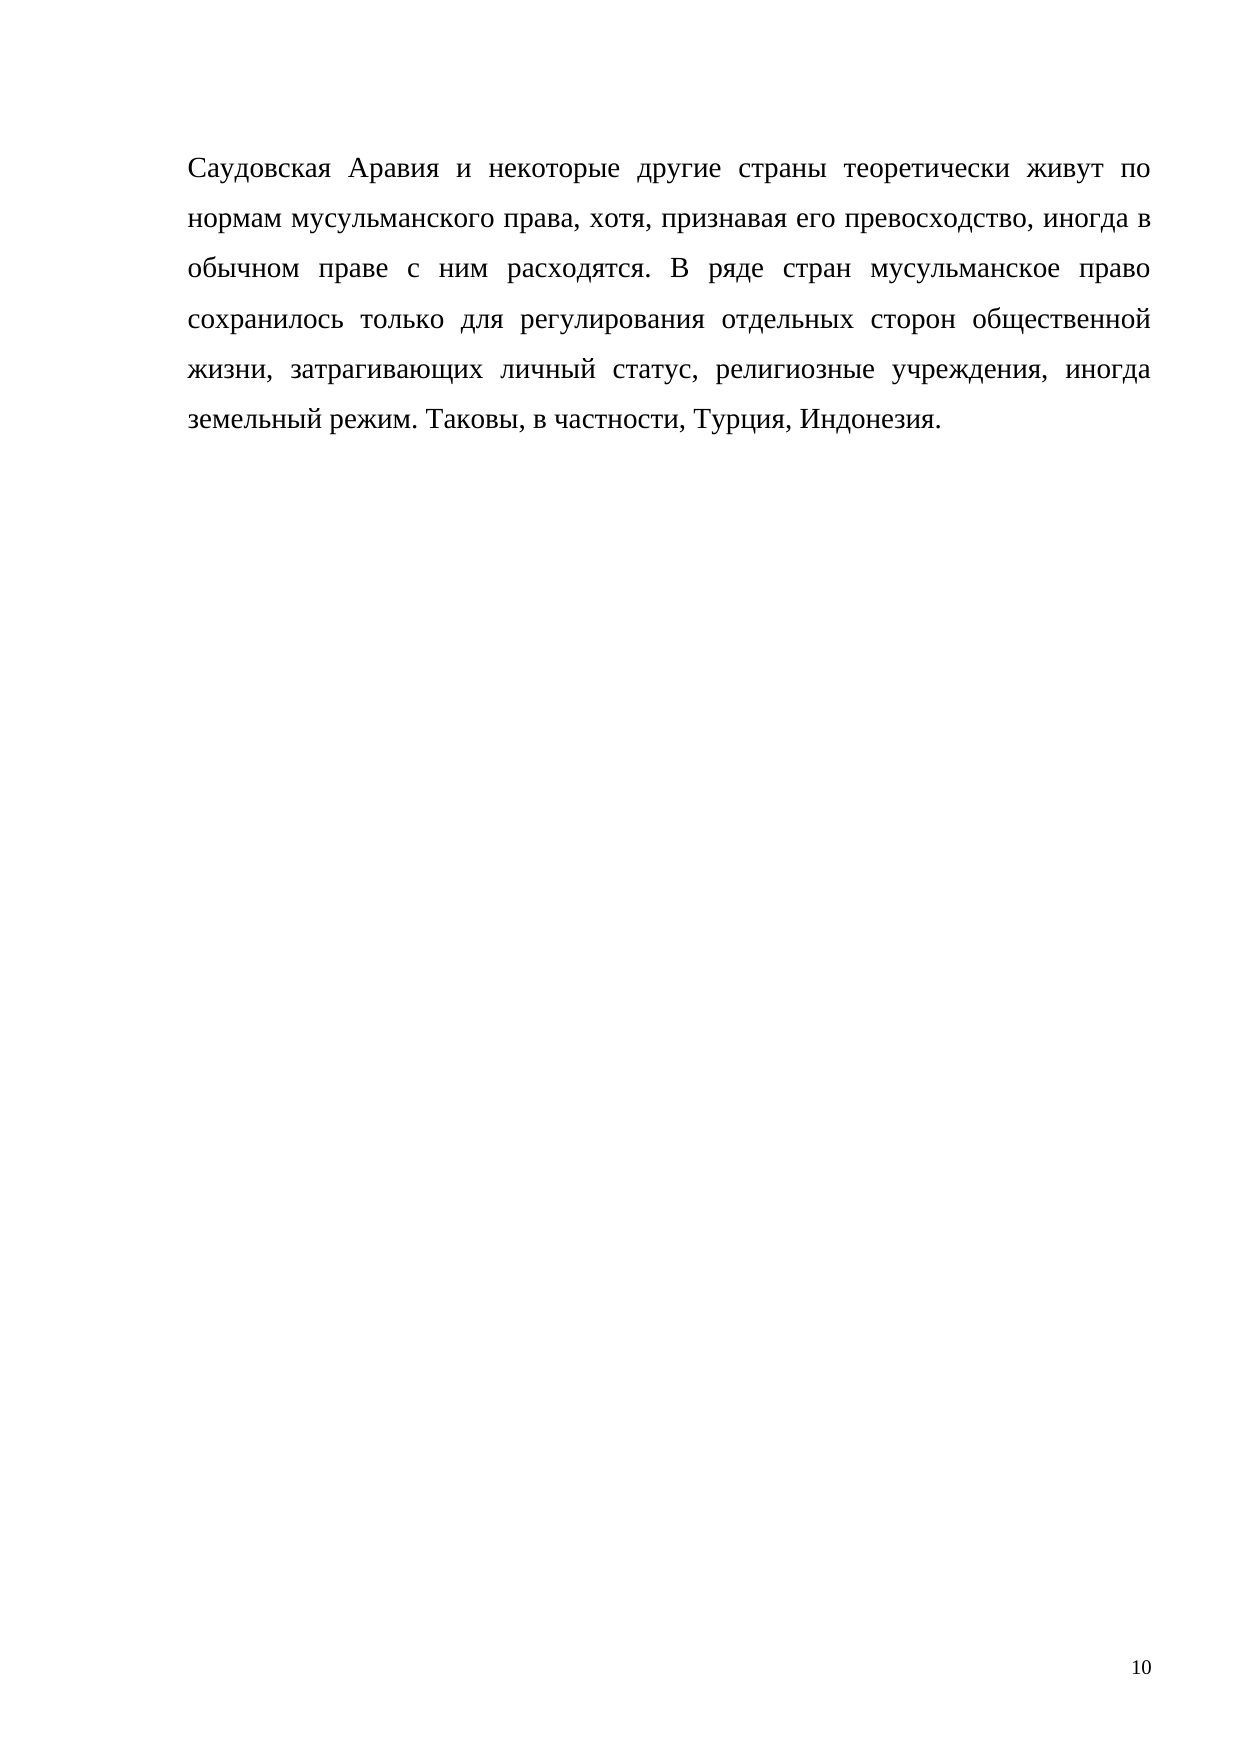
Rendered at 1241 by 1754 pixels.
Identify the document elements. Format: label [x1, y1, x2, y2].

text [187, 150, 1152, 435]
